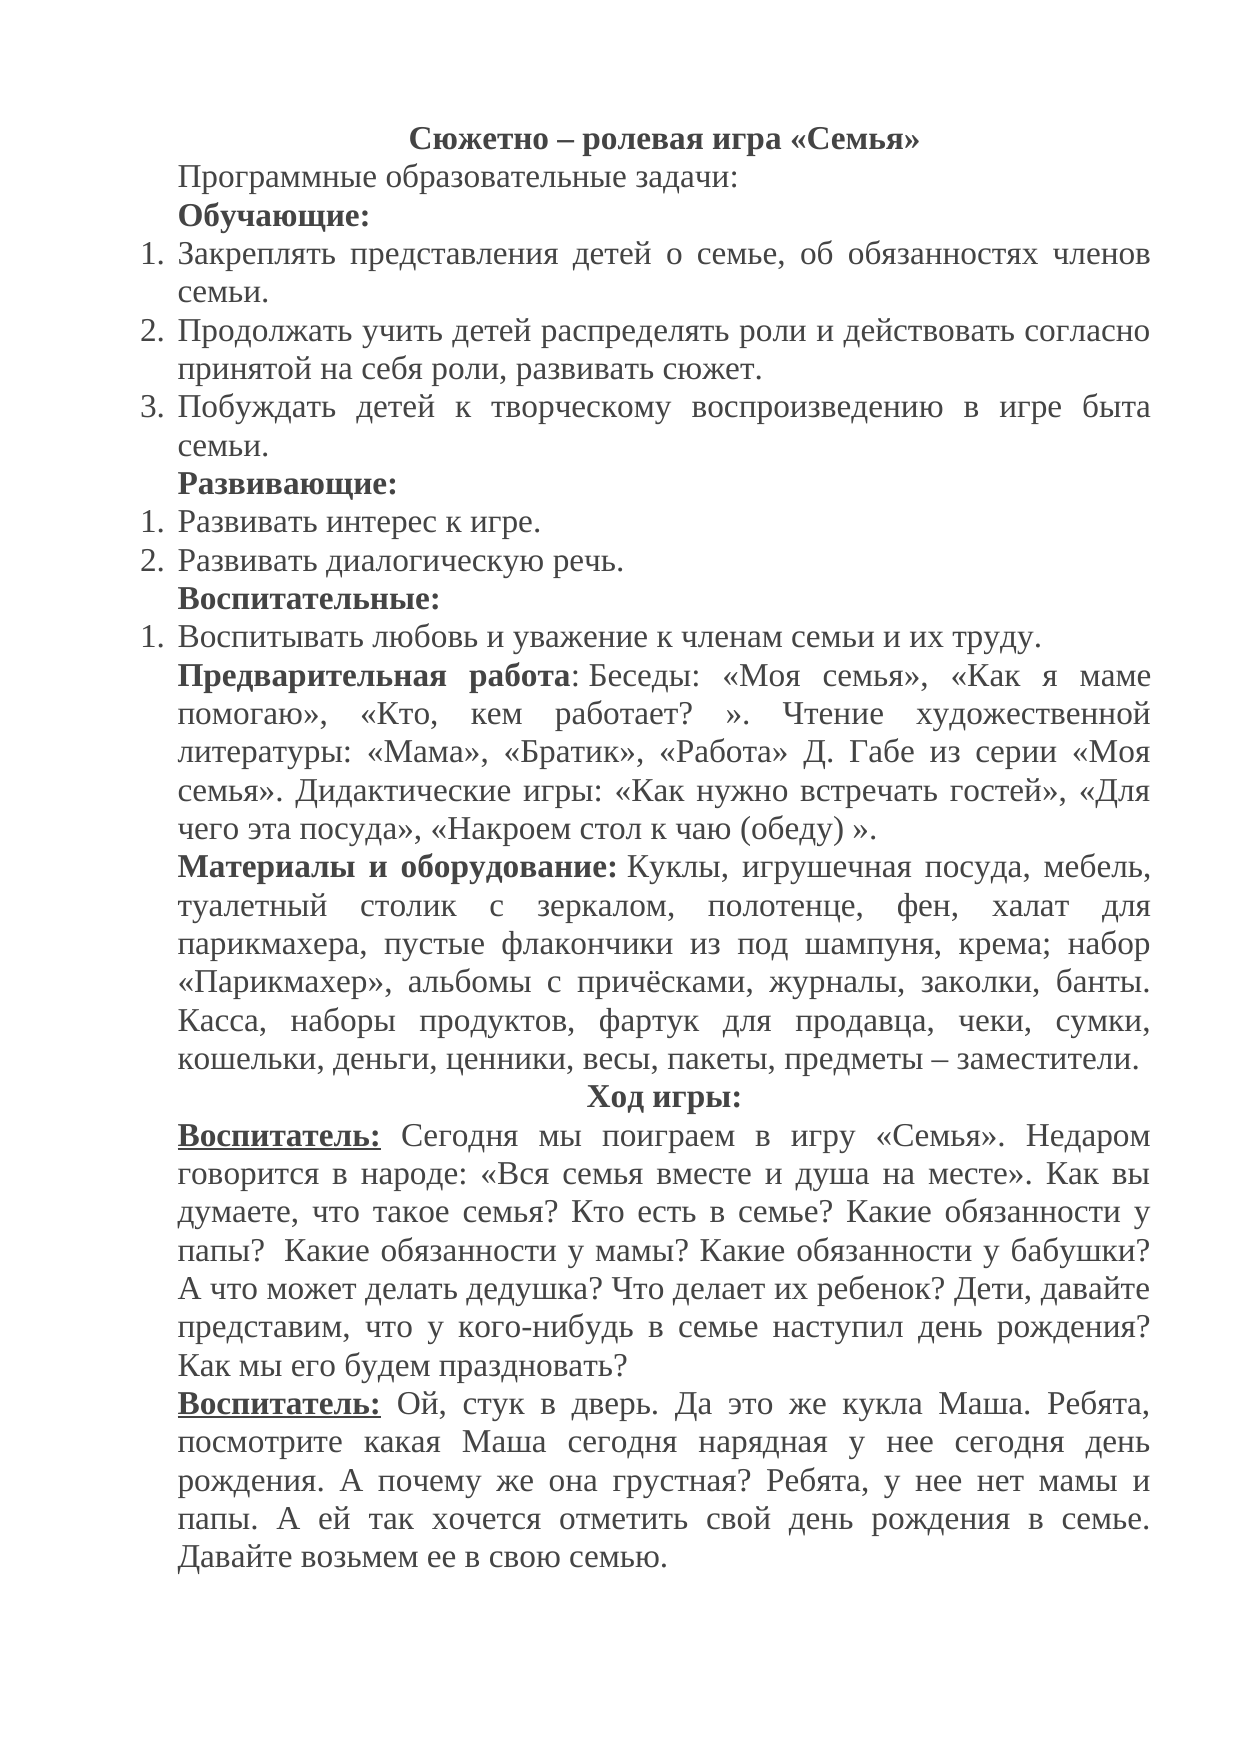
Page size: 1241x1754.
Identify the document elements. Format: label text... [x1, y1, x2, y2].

text Ход игры: [177, 1076, 1152, 1115]
text Программные образовательные задачи: [177, 156, 1152, 195]
text Материалы и оборудование: Куклы, игрушечная посуда, мебель, туалетный столик с зеркалом, полотенце, фен, халат для парикмахера, пустые флакончики из под шампуня, крема; набор «Парикмахер», альбомы с причёсками, журналы, заколки, банты. Касса, наборы продуктов, фартук для продавца, чеки, сумки, кошельки, деньги, ценники, весы, пакеты, предметы – заместители. [177, 846, 1152, 1076]
list Развивать диалогическую речь. [140, 540, 1152, 578]
list Закреплять представления детей о семье, об обязанностях членов семьи. [140, 233, 1152, 310]
text Предварительная работа: Беседы: «Моя семья», «Как я маме помогаю», «Кто, кем работает? ». Чтение художественной литературы: «Мама», «Братик», «Работа» Д. Габе из серии «Моя семья». Дидактические игры: «Как нужно встречать гостей», «Для чего эта посуда», «Накроем стол к чаю (обеду) ». [177, 655, 1152, 846]
text Обучающие: [177, 195, 1152, 233]
list Развивать интерес к игре. [140, 501, 1152, 540]
text Воспитатель: Сегодня мы поиграем в игру «Семья». Недаром говорится в народе: «Вся семья вместе и душа на месте». Как вы думаете, что такое семья? Кто есть в семье? Какие обязанности у папы? Какие обязанности у мамы? Какие обязанности у бабушки? А что может делать дедушка? Что делает их ребенок? Дети, давайте представим, что у кого-нибудь в семье наступил день рождения? Как мы его будем праздновать? [177, 1115, 1152, 1383]
text Развивающие: [177, 463, 1152, 501]
text Воспитатель: Ой, стук в дверь. Да это же кукла Маша. Ребята, посмотрите какая Маша сегодня нарядная у нее сегодня день рождения. А почему же она грустная? Ребята, у нее нет мамы и папы. А ей так хочется отметить свой день рождения в семье. Давайте возьмем ее в свою семью. [177, 1383, 1152, 1575]
text Сюжетно – ролевая игра «Семья» [177, 118, 1152, 156]
list Побуждать детей к творческому воспроизведению в игре быта семьи. [140, 386, 1152, 463]
list Продолжать учить детей распределять роли и действовать согласно принятой на себя роли, развивать сюжет. [140, 310, 1152, 386]
text Воспитательные: [177, 578, 1152, 616]
list Воспитывать любовь и уважение к членам семьи и их труду. [140, 616, 1152, 655]
